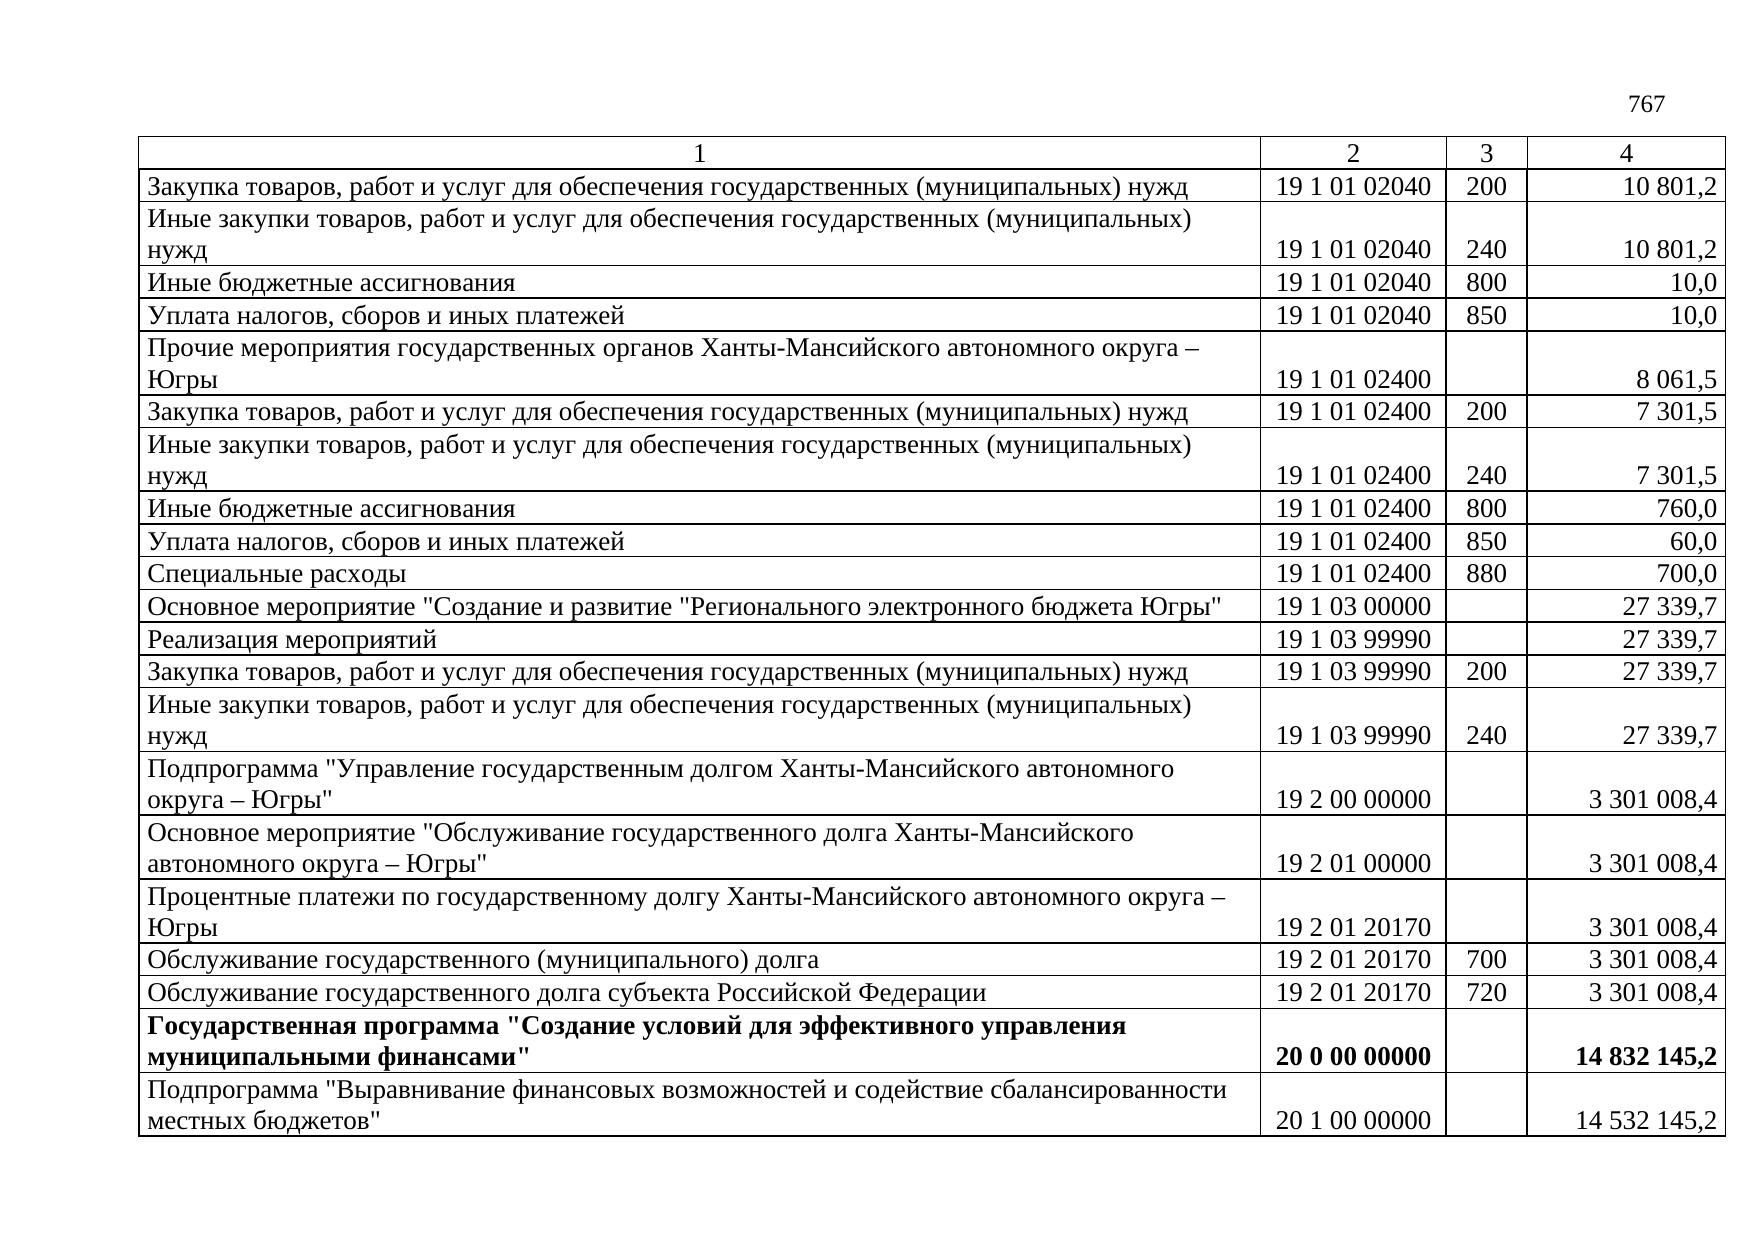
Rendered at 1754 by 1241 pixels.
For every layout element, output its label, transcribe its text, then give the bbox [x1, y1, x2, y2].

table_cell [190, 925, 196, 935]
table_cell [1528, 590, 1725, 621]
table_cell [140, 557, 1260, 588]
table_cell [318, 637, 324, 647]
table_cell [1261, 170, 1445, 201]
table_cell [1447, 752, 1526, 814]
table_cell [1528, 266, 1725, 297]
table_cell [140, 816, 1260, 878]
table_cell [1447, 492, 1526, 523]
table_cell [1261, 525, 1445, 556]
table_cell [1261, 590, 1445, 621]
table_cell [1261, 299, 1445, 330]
table_header 2 [1261, 137, 1446, 168]
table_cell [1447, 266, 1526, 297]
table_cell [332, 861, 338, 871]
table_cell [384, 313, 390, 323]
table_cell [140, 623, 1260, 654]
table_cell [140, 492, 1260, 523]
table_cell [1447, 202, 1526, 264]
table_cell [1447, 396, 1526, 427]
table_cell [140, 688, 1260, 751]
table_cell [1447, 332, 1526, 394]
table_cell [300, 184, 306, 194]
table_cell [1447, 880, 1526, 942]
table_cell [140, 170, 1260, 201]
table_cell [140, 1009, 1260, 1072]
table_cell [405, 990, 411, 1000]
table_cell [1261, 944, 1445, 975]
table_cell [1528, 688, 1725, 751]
table_header 1 [139, 137, 1260, 168]
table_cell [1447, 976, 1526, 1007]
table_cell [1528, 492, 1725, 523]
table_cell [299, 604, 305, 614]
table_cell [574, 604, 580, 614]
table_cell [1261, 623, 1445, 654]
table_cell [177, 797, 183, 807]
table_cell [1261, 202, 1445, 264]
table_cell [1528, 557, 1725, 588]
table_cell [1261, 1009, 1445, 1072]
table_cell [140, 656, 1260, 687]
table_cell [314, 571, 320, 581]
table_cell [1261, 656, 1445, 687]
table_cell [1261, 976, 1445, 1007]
table_header 4 [1528, 137, 1725, 168]
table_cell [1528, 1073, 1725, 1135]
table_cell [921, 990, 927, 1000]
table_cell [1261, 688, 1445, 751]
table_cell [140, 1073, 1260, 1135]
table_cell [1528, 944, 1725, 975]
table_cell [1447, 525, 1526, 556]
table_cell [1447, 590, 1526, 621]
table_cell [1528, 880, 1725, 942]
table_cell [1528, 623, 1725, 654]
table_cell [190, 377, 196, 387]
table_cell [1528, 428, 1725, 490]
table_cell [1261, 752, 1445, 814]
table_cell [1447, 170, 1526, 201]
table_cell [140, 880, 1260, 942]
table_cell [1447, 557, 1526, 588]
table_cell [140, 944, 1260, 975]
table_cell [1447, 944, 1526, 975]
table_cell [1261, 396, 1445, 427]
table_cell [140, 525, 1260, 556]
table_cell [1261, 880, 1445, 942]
table_header 3 [1447, 137, 1527, 168]
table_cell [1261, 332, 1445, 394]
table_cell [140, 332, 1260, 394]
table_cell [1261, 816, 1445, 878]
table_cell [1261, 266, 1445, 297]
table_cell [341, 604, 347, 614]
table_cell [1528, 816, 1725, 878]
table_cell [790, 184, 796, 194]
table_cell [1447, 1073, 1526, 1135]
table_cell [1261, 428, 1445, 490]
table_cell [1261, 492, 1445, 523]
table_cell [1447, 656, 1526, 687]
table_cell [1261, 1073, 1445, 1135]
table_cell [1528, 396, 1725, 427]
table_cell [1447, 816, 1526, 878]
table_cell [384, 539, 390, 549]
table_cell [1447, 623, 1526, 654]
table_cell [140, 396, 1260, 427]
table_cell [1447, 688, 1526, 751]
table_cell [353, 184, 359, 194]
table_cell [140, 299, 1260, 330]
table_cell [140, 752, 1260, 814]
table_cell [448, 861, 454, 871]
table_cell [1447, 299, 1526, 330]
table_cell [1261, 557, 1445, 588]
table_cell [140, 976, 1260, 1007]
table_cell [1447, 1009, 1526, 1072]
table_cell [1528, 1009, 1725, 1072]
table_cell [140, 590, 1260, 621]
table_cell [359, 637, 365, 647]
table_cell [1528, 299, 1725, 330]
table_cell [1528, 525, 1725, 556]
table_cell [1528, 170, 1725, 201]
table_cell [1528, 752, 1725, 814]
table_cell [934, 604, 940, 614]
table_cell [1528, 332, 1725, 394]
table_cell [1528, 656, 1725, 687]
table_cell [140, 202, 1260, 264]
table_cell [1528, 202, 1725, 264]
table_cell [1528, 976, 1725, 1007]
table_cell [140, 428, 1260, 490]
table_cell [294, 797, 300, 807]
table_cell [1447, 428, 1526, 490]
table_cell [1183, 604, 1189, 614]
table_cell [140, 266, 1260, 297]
